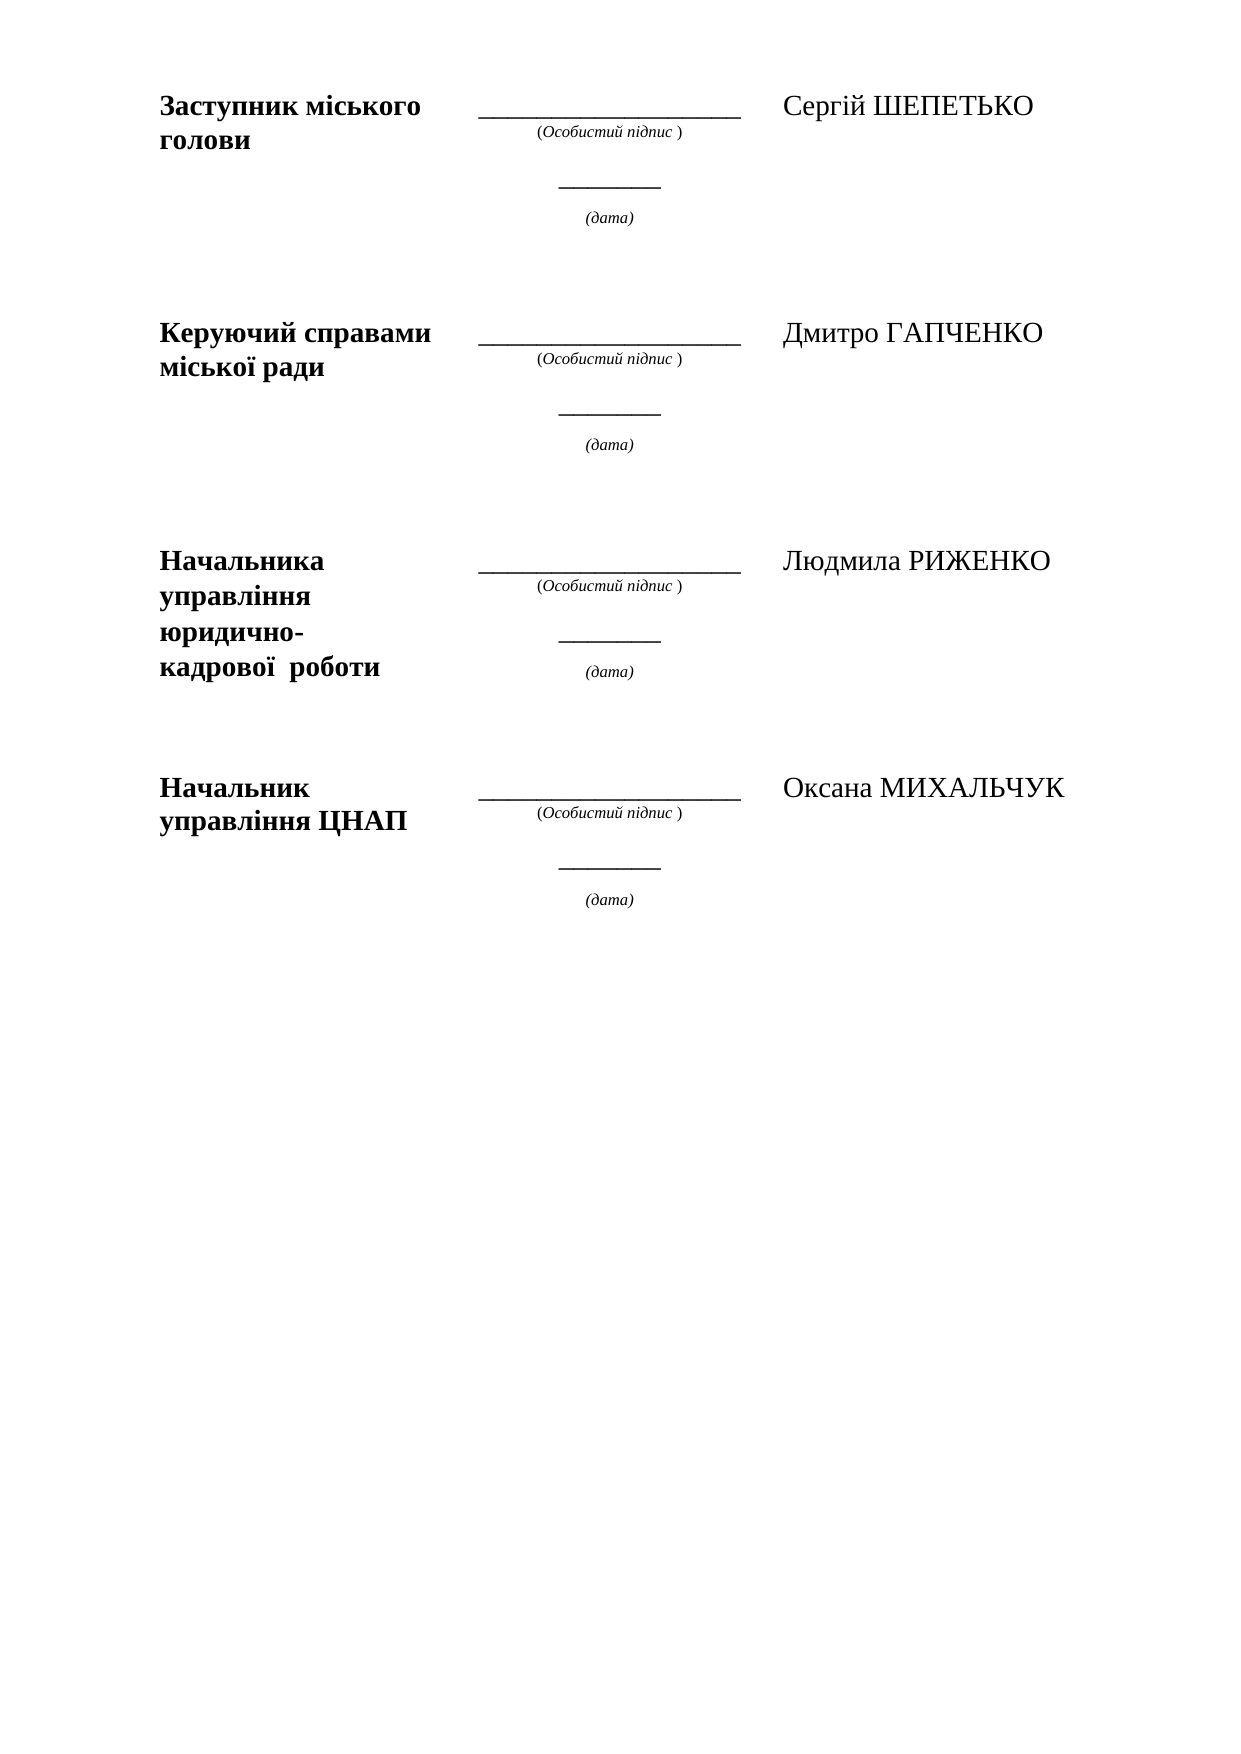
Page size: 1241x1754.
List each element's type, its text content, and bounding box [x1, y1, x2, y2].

table_header Сергій ШЕПЕТЬКО [772, 89, 1151, 316]
table_cell __________________ (Особистий підпис ) _______ (дата) [447, 316, 772, 543]
table_cell Начальника управління юридично- кадрової роботи [148, 543, 447, 770]
table_cell Начальник управління ЦНАП [148, 770, 447, 997]
table_cell __________________ (Особистий підпис ) _______ (дата) [447, 543, 772, 770]
table_header Заступник міського голови [148, 89, 447, 316]
table_cell Дмитро ГАПЧЕНКО [772, 316, 1151, 543]
table_cell __________________ (Особистий підпис ) _______ (дата) [447, 770, 772, 997]
table_cell Людмила РИЖЕНКО [772, 543, 1151, 770]
table_header __________________ (Особистий підпис ) _______ (дата) [447, 89, 772, 316]
table_cell Оксана МИХАЛЬЧУК [772, 770, 1151, 997]
table_cell Керуючий справами міської ради [148, 316, 447, 543]
